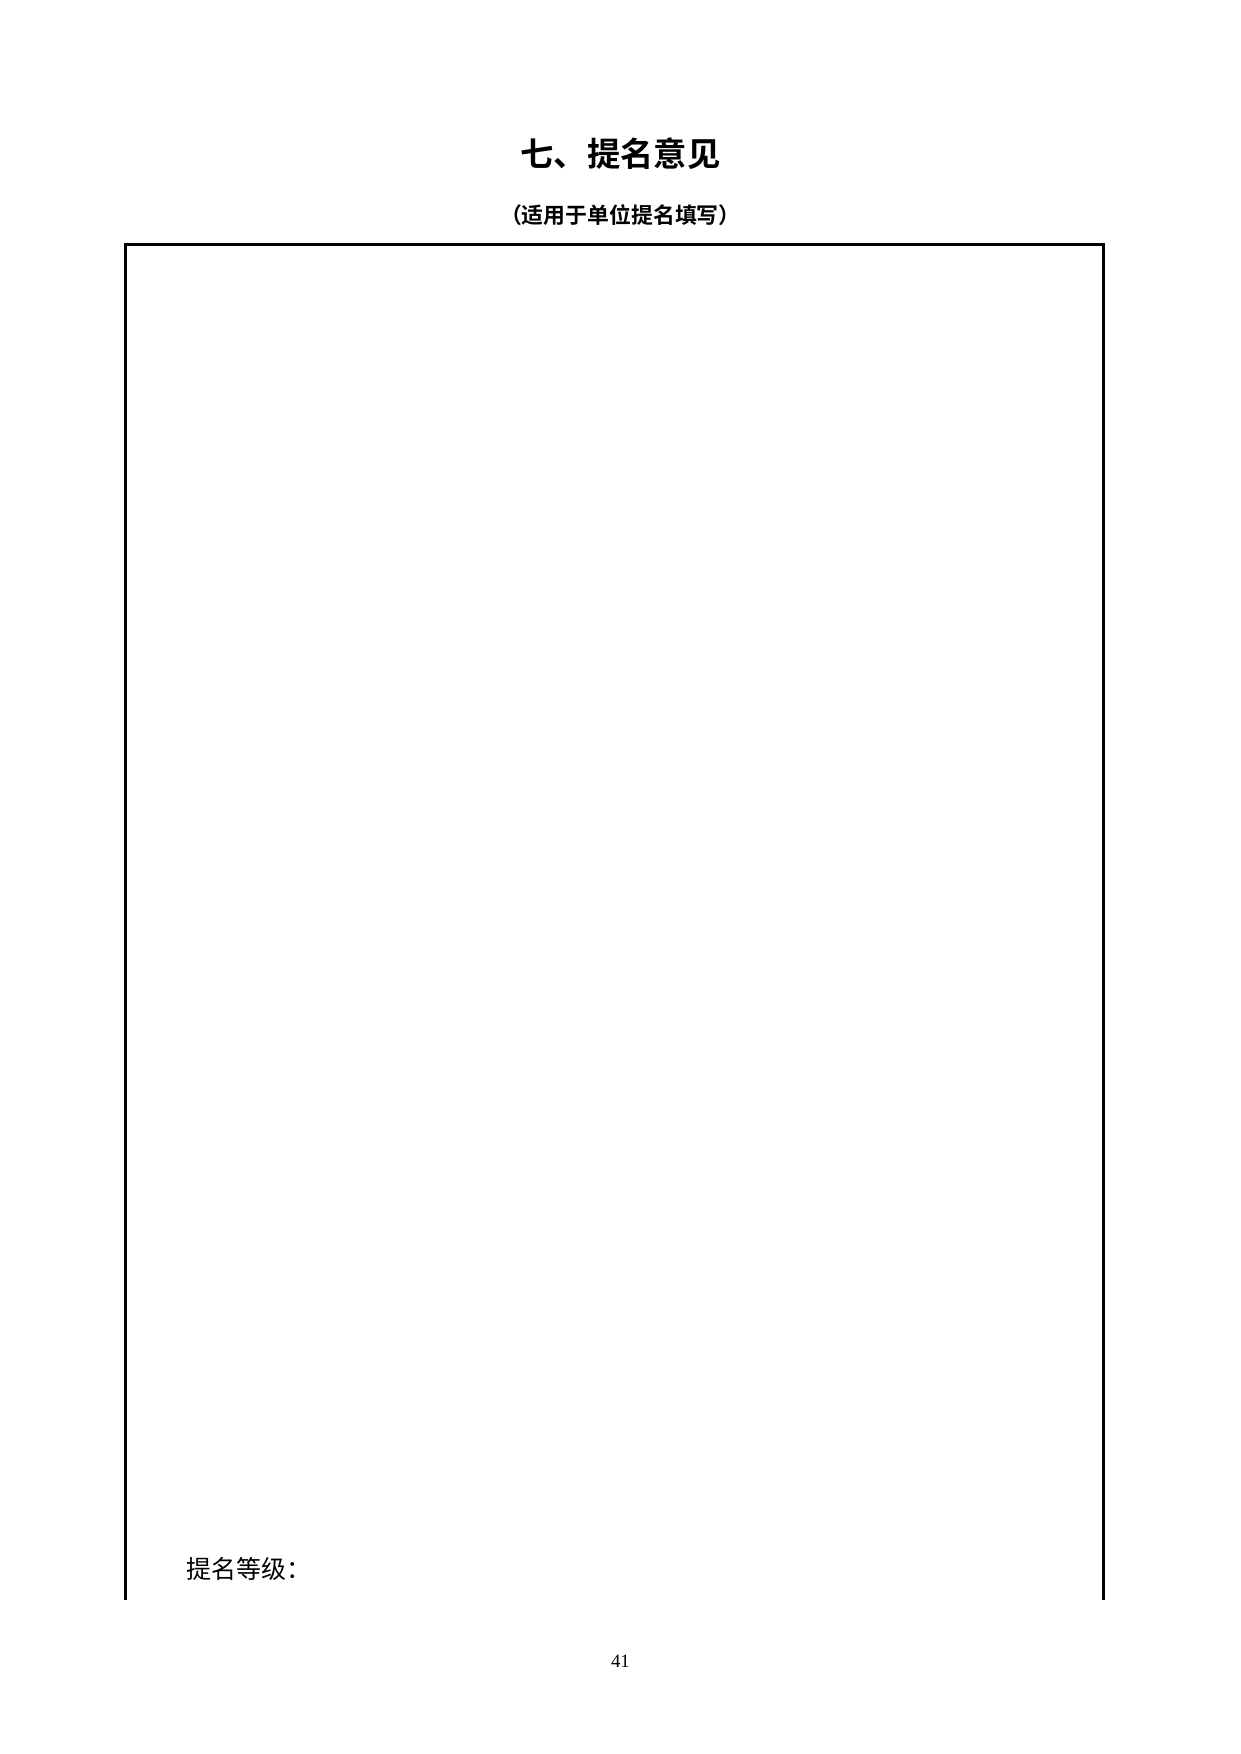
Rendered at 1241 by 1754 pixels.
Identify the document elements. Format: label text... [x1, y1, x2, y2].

table_header 提名等级： [127, 246, 1102, 1600]
text （适用于单位提名填写） [148, 198, 1092, 231]
text 七、提名意见 [148, 119, 1092, 185]
